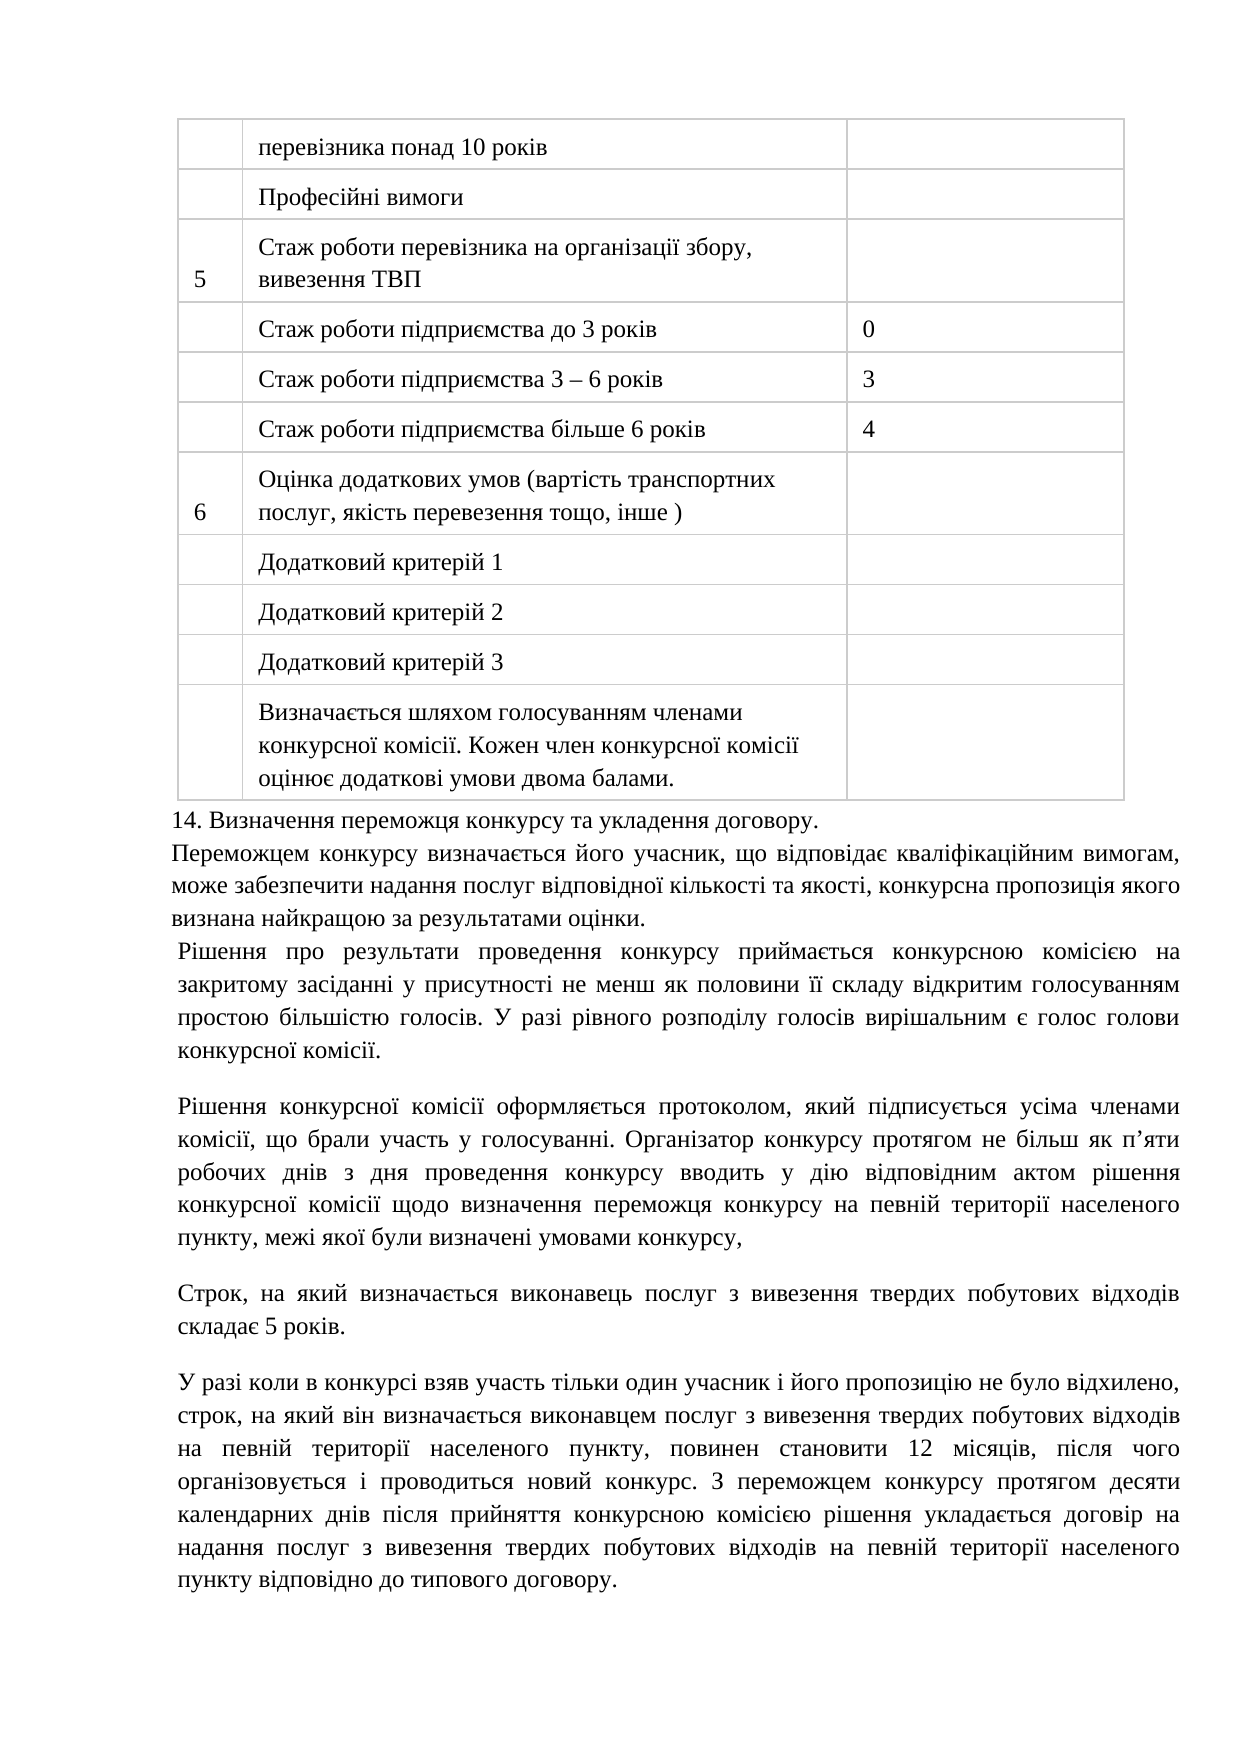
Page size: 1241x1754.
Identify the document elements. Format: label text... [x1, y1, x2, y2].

table_cell Стаж роботи підприємства більше 6 років [243, 403, 846, 451]
text У разі коли в конкурсі взяв участь тільки один учасник і його пропозицію не було відхилено, строк, на який він визначається виконавцем послуг з вивезення твердих побутових відходів на певній території населеного пункту, повинен становити 12 місяців, після чого організовується і проводиться новий конкурс. З переможцем конкурсу протягом десяти календарних днів після прийняття конкурсною комісією рішення укладається договір на надання послуг з вивезення твердих побутових відходів на певній території населеного пункту відповідно до типового договору. [177, 1363, 1181, 1593]
table_cell [848, 535, 1123, 584]
table_cell Стаж роботи перевізника на організації збору, вивезення ТВП [243, 220, 846, 301]
table_cell 3 [848, 353, 1123, 401]
table_cell 0 [848, 120, 1123, 168]
text Рішення конкурсної комісії оформляється протоколом, який підписується усіма членами комісії, що брали участь у голосуванні. Організатор конкурсу протягом не більш як п’яти робочих днів з дня проведення конкурсу вводить у дію відповідним актом рішення конкурсної комісії щодо визначення переможця конкурсу на певній території населеного пункту, межі якої були визначені умовами конкурсу, [177, 1087, 1181, 1251]
table_cell Стаж роботи підприємства 3 – 6 років [243, 353, 846, 401]
table_cell Стаж роботи підприємства до 3 років [243, 303, 846, 351]
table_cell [243, 120, 846, 168]
table_cell Професійні вимоги [243, 170, 846, 218]
list Визначення переможця конкурсу та укладення договору. [171, 801, 1181, 834]
table_cell [848, 635, 1123, 684]
table_cell Оцінка додаткових умов (вартість транспортних послуг, якість перевезення тощо, інше ) [243, 453, 846, 534]
table_cell Визначається шляхом голосуванням членами конкурсної комісії. Кожен член конкурсної комісії оцінює додаткові умови двома балами. [243, 685, 846, 799]
table_cell [179, 685, 242, 799]
table_cell 6 [179, 453, 242, 534]
table_cell [179, 120, 242, 168]
table_cell [848, 170, 1123, 218]
table_cell 5 [179, 220, 242, 301]
table_cell [848, 585, 1123, 634]
table_cell 4 [848, 403, 1123, 451]
table_cell [179, 170, 242, 218]
table_cell [848, 453, 1123, 534]
table_cell [179, 585, 242, 634]
table_cell [179, 303, 242, 351]
table_cell [179, 353, 242, 401]
table_cell [179, 635, 242, 684]
text Рішення про результати проведення конкурсу приймається конкурсною комісією на закритому засіданні у присутності не менш як половини її складу відкритим голосуванням простою більшістю голосів. У разі рівного розподілу голосів вирішальним є голос голови конкурсної комісії. [177, 932, 1181, 1063]
table_cell [848, 220, 1123, 301]
table_cell [848, 685, 1123, 799]
table_cell Додатковий критерій 2 [243, 585, 846, 634]
text Строк, на який визначається виконавець послуг з вивезення твердих побутових відходів складає 5 років. [177, 1274, 1181, 1340]
table_cell 0 [848, 303, 1123, 351]
table_cell Додатковий критерій 1 [243, 535, 846, 584]
table_cell Додатковий критерій 3 [243, 635, 846, 684]
text Переможцем конкурсу визначається його учасник, що відповідає кваліфікаційним вимогам, може забезпечити надання послуг відповідної кількості та якості, конкурсна пропозиція якого визнана найкращою за результатами оцінки. [171, 834, 1181, 932]
table_cell [179, 535, 242, 584]
table_cell [179, 403, 242, 451]
